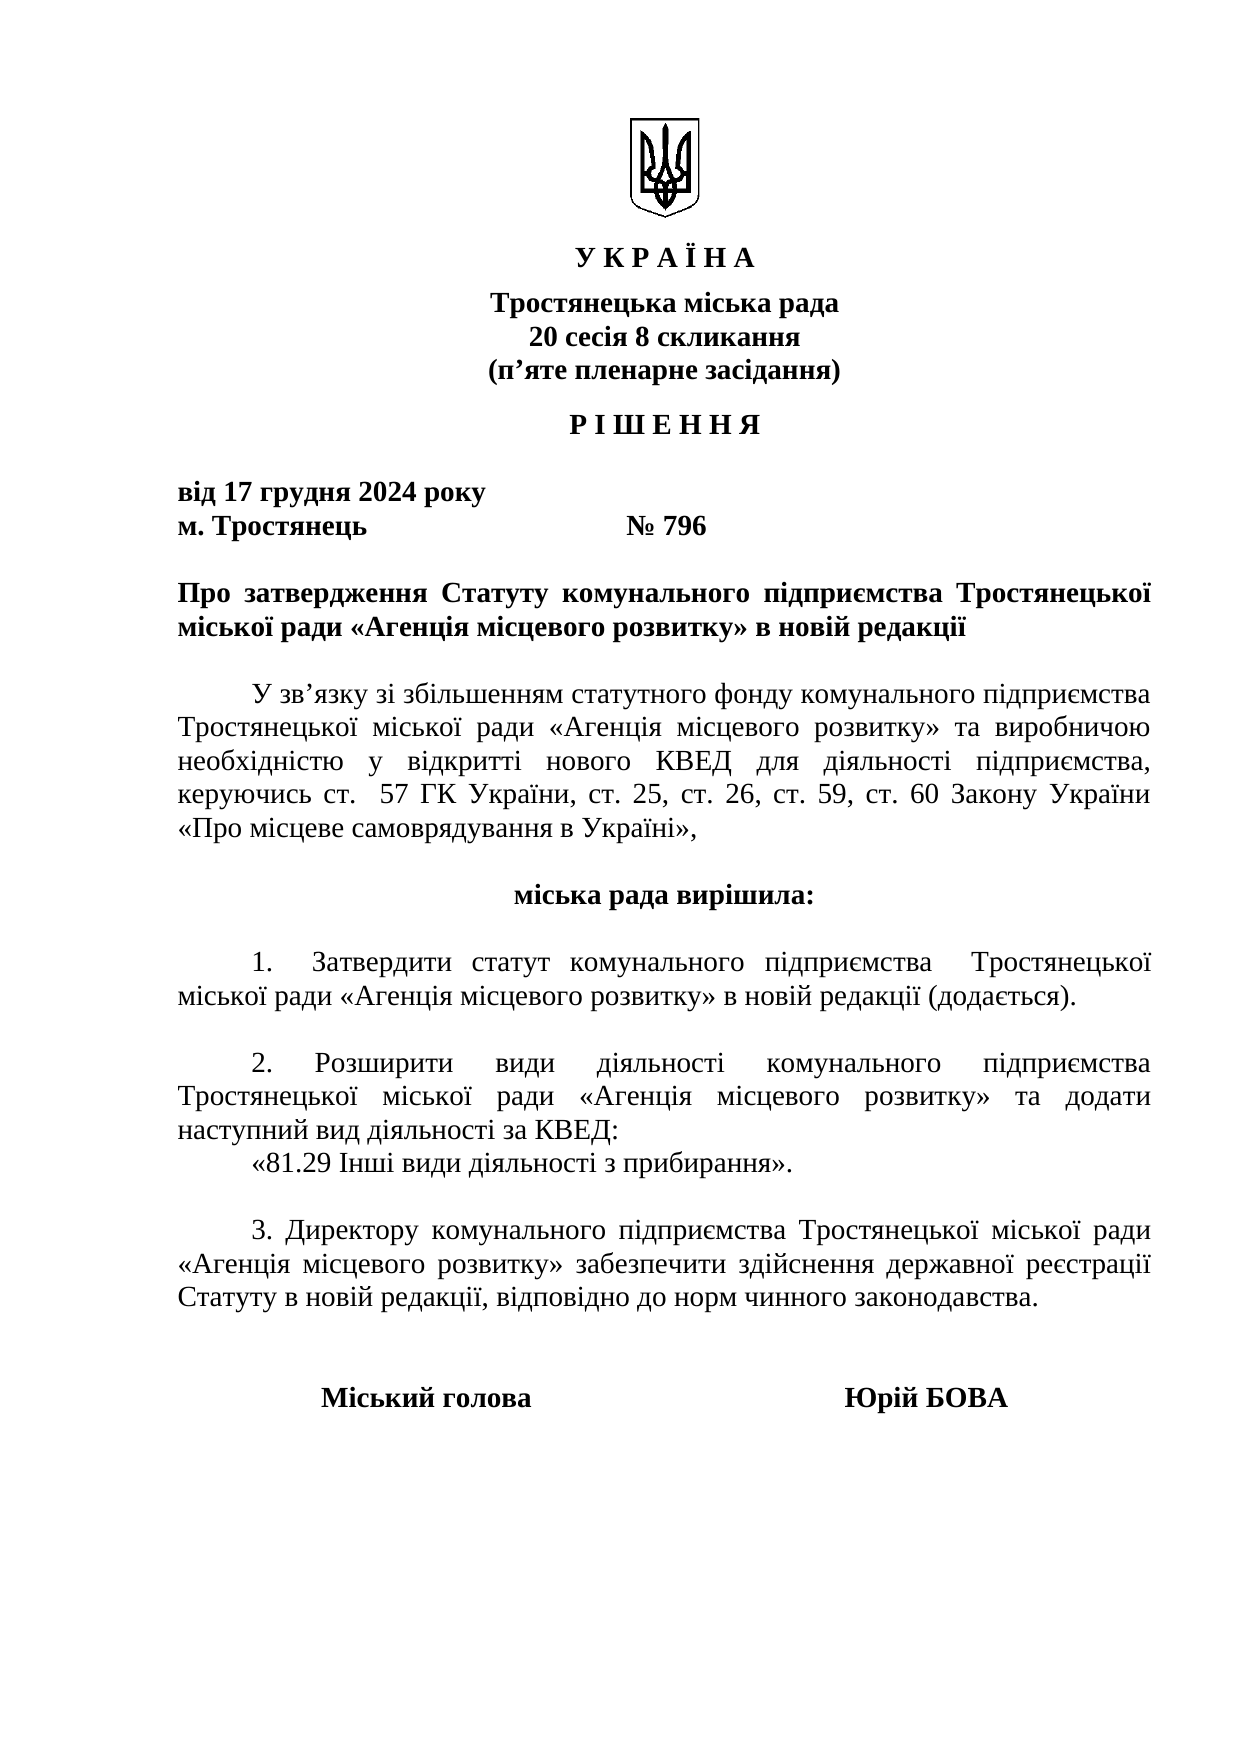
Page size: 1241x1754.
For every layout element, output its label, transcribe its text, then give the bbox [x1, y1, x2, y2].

text У К Р А Ї Н А [177, 240, 1152, 273]
text 20 сесія 8 скликання [177, 319, 1152, 352]
text У зв’язку зі збільшенням статутного фонду комунального підприємства Тростянецької міської ради «Агенція місцевого розвитку» та виробничою необхідністю у відкритті нового КВЕД для діяльності підприємства, керуючись ст. 57 ГК України, ст. 25, ст. 26, ст. 59, ст. 60 Закону України «Про місцеве самоврядування в Україні», [177, 676, 1152, 843]
text 1. Затвердити статут комунального підприємства Тростянецької міської ради «Агенція місцевого розвитку» в новій редакції (додається). [177, 944, 1152, 1011]
text м. Тростянець № 796 [177, 508, 1152, 542]
text Р І Ш Е Н Н Я [177, 407, 1152, 441]
text (п’яте пленарне засідання) [177, 352, 1152, 386]
text Про затвердження Статуту комунального підприємства Тростянецької міської ради «Агенція місцевого розвитку» в новій редакції [177, 575, 1152, 642]
text від 17 грудня 2024 року [177, 474, 1152, 508]
text 3. Директору комунального підприємства Тростянецької міської ради «Агенція місцевого розвитку» забезпечити здійснення державної реєстрації Статуту в новій редакції, відповідно до норм чинного законодавства. [177, 1212, 1152, 1313]
text Міський голова Юрій БОВА [177, 1380, 1152, 1414]
text міська рада вирішила: [177, 877, 1152, 911]
text «81.29 Інші види діяльності з прибирання». [177, 1145, 1152, 1179]
picture [629, 118, 700, 219]
text 2. Розширити види діяльності комунального підприємства Тростянецької міської ради «Агенція місцевого розвитку» та додати наступний вид діяльності за КВЕД: [177, 1045, 1152, 1145]
text Тростянецька міська рада [177, 285, 1152, 319]
